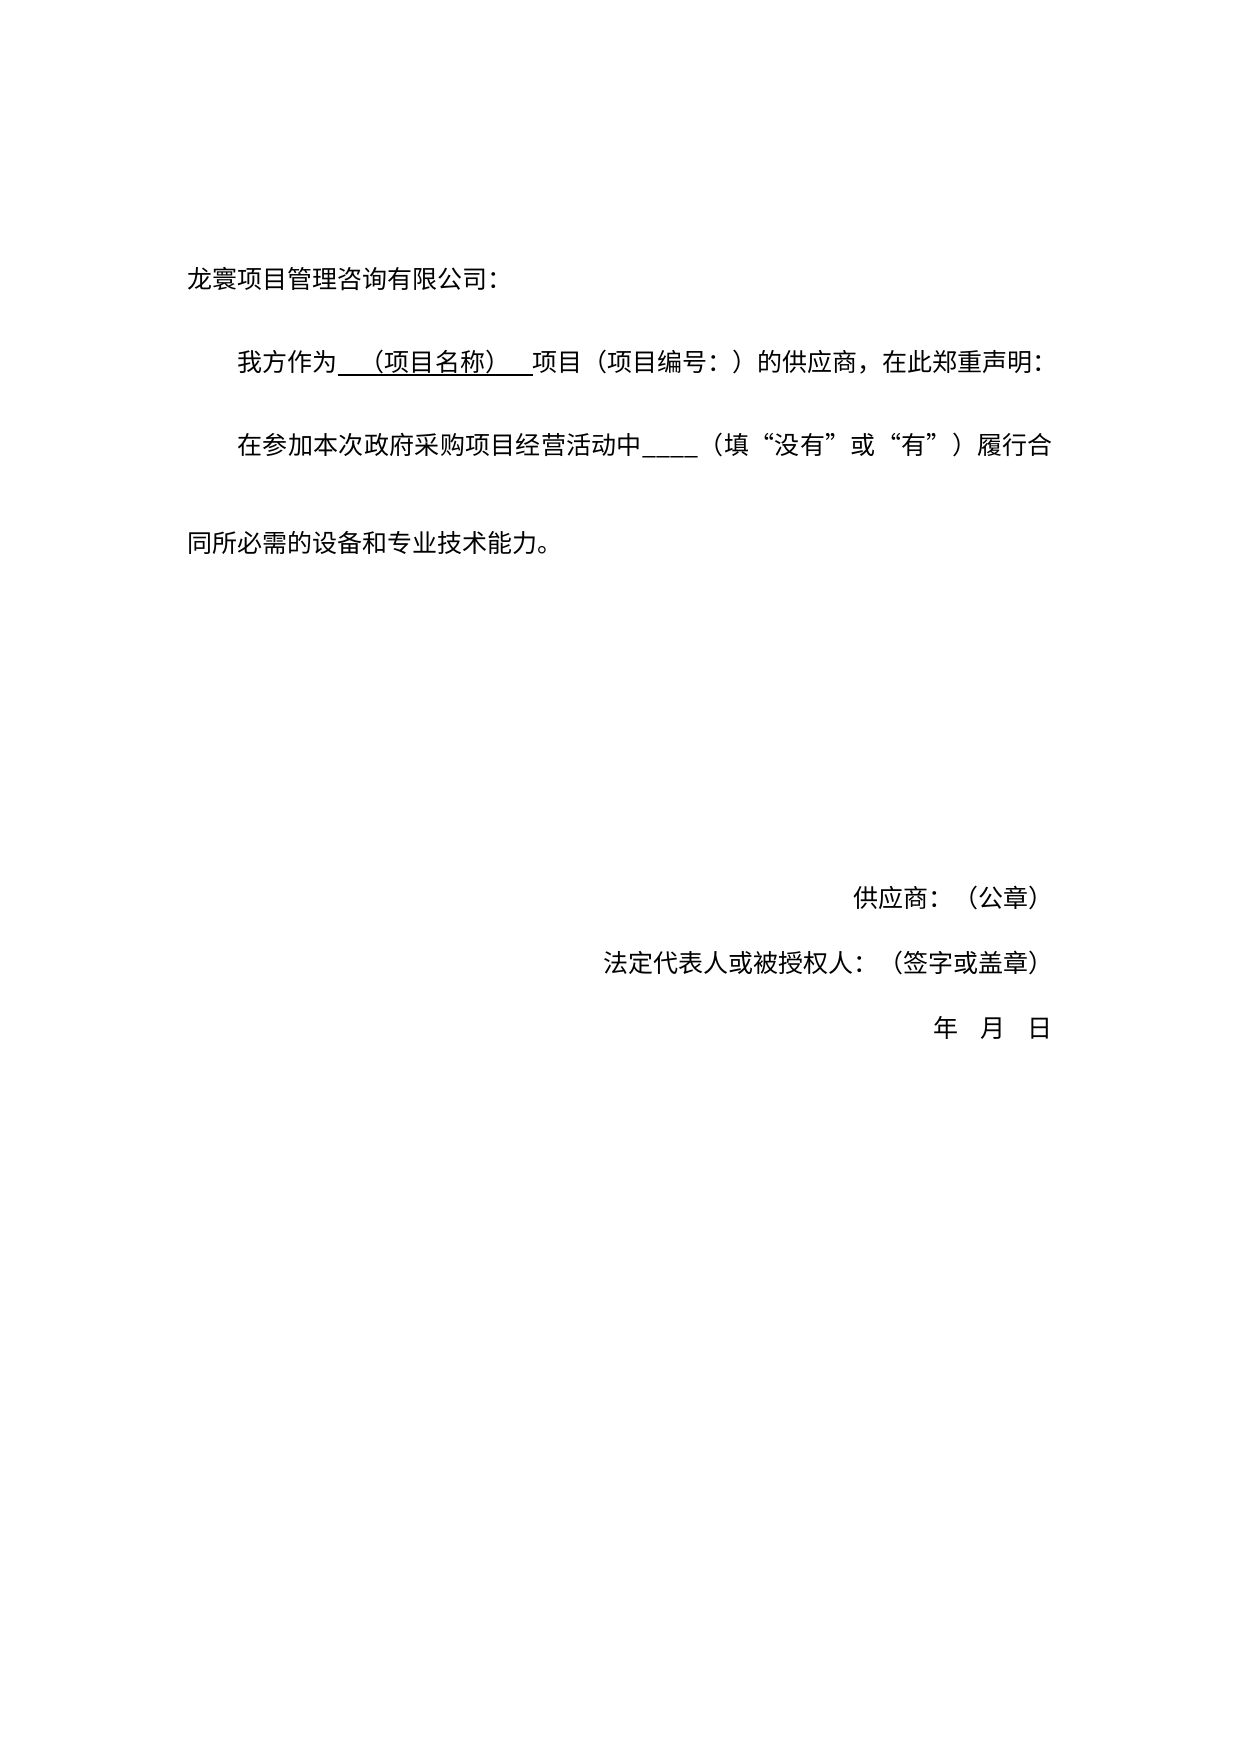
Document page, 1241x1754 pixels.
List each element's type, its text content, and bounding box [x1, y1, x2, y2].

text 年 月 日 [187, 994, 1053, 1059]
text 龙寰项目管理咨询有限公司： [187, 245, 1053, 310]
text 我方作为 （项目名称） 项目（项目编号：）的供应商，在此郑重声明： [187, 328, 1053, 393]
text 供应商：（公章） [187, 864, 1053, 929]
text 在参加本次政府采购项目经营活动中____（填“没有”或“有”）履行合同所必需的设备和专业技术能力。 [187, 411, 1053, 574]
text 法定代表人或被授权人：（签字或盖章） [187, 929, 1053, 994]
